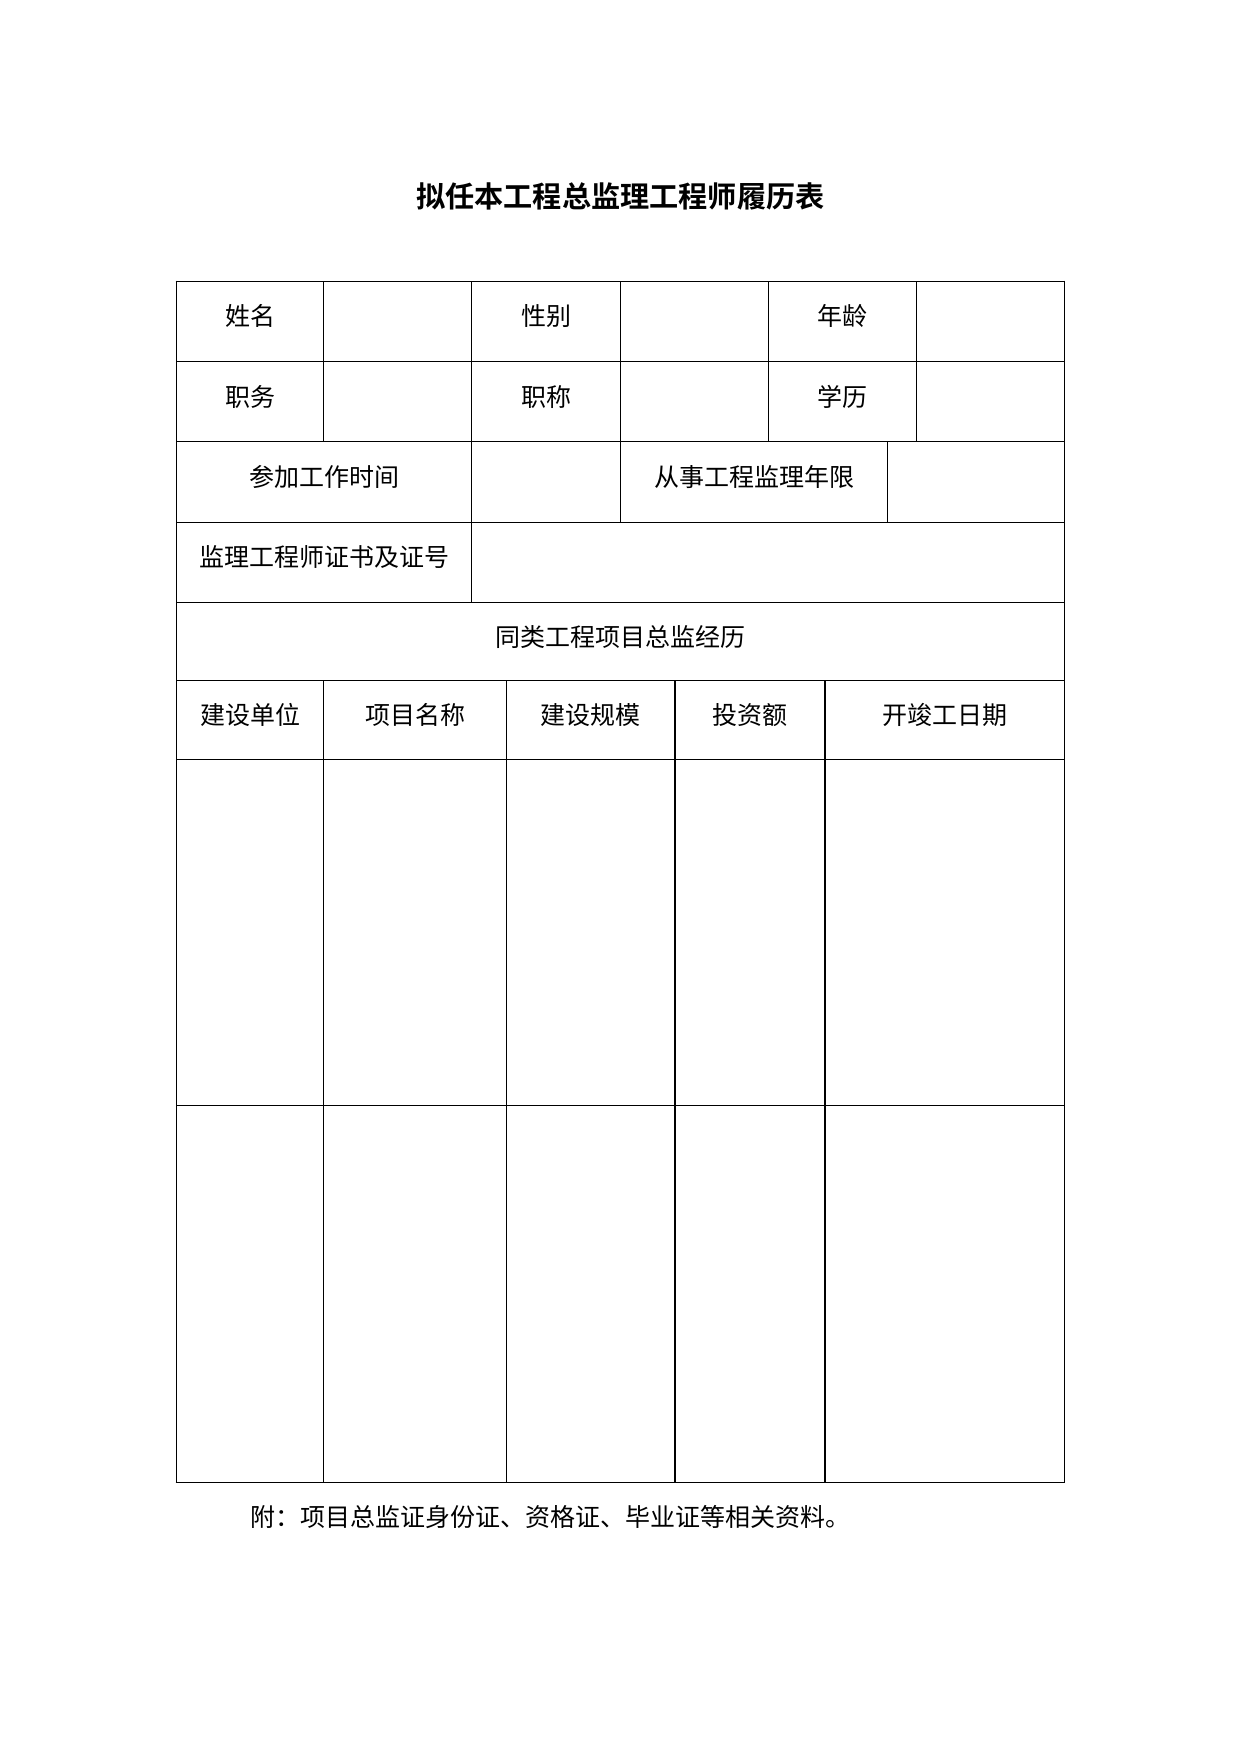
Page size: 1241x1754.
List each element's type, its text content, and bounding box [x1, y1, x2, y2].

table_cell [472, 523, 1064, 602]
table_header 姓名 [177, 282, 323, 361]
table_header [324, 282, 471, 361]
table_cell [324, 760, 506, 1105]
table_cell [621, 362, 768, 441]
table_cell 建设规模 [507, 681, 674, 759]
table_cell [917, 362, 1064, 441]
table_cell [826, 1106, 1064, 1482]
table_cell [324, 362, 471, 441]
table_cell [676, 760, 824, 1105]
table_cell 职称 [472, 362, 620, 441]
table_cell 职务 [177, 362, 323, 441]
table_cell [324, 1106, 506, 1482]
table_cell 监理工程师证书及证号 [177, 523, 471, 602]
table_header [621, 282, 768, 361]
table_cell 建设单位 [177, 681, 323, 759]
table_cell [177, 1106, 323, 1482]
table_cell [826, 760, 1064, 1105]
table_cell 参加工作时间 [177, 442, 471, 522]
table_cell 学历 [769, 362, 916, 441]
table_cell [472, 442, 620, 522]
table_cell 同类工程项目总监经历 [177, 603, 1064, 680]
table_cell [676, 1106, 824, 1482]
table_cell [507, 1106, 674, 1482]
table_cell 投资额 [676, 681, 824, 759]
text 附：项目总监证身份证、资格证、毕业证等相关资料。 [187, 1483, 1053, 1548]
table_cell [888, 442, 1064, 522]
text 拟任本工程总监理工程师履历表 [187, 162, 1053, 227]
table_header [917, 282, 1064, 361]
table_cell 从事工程监理年限 [621, 442, 887, 522]
table_cell 开竣工日期 [826, 681, 1064, 759]
table_header 性别 [472, 282, 620, 361]
table_header 年龄 [769, 282, 916, 361]
table_cell [177, 760, 323, 1105]
table_cell 项目名称 [324, 681, 506, 759]
table_cell [507, 760, 674, 1105]
